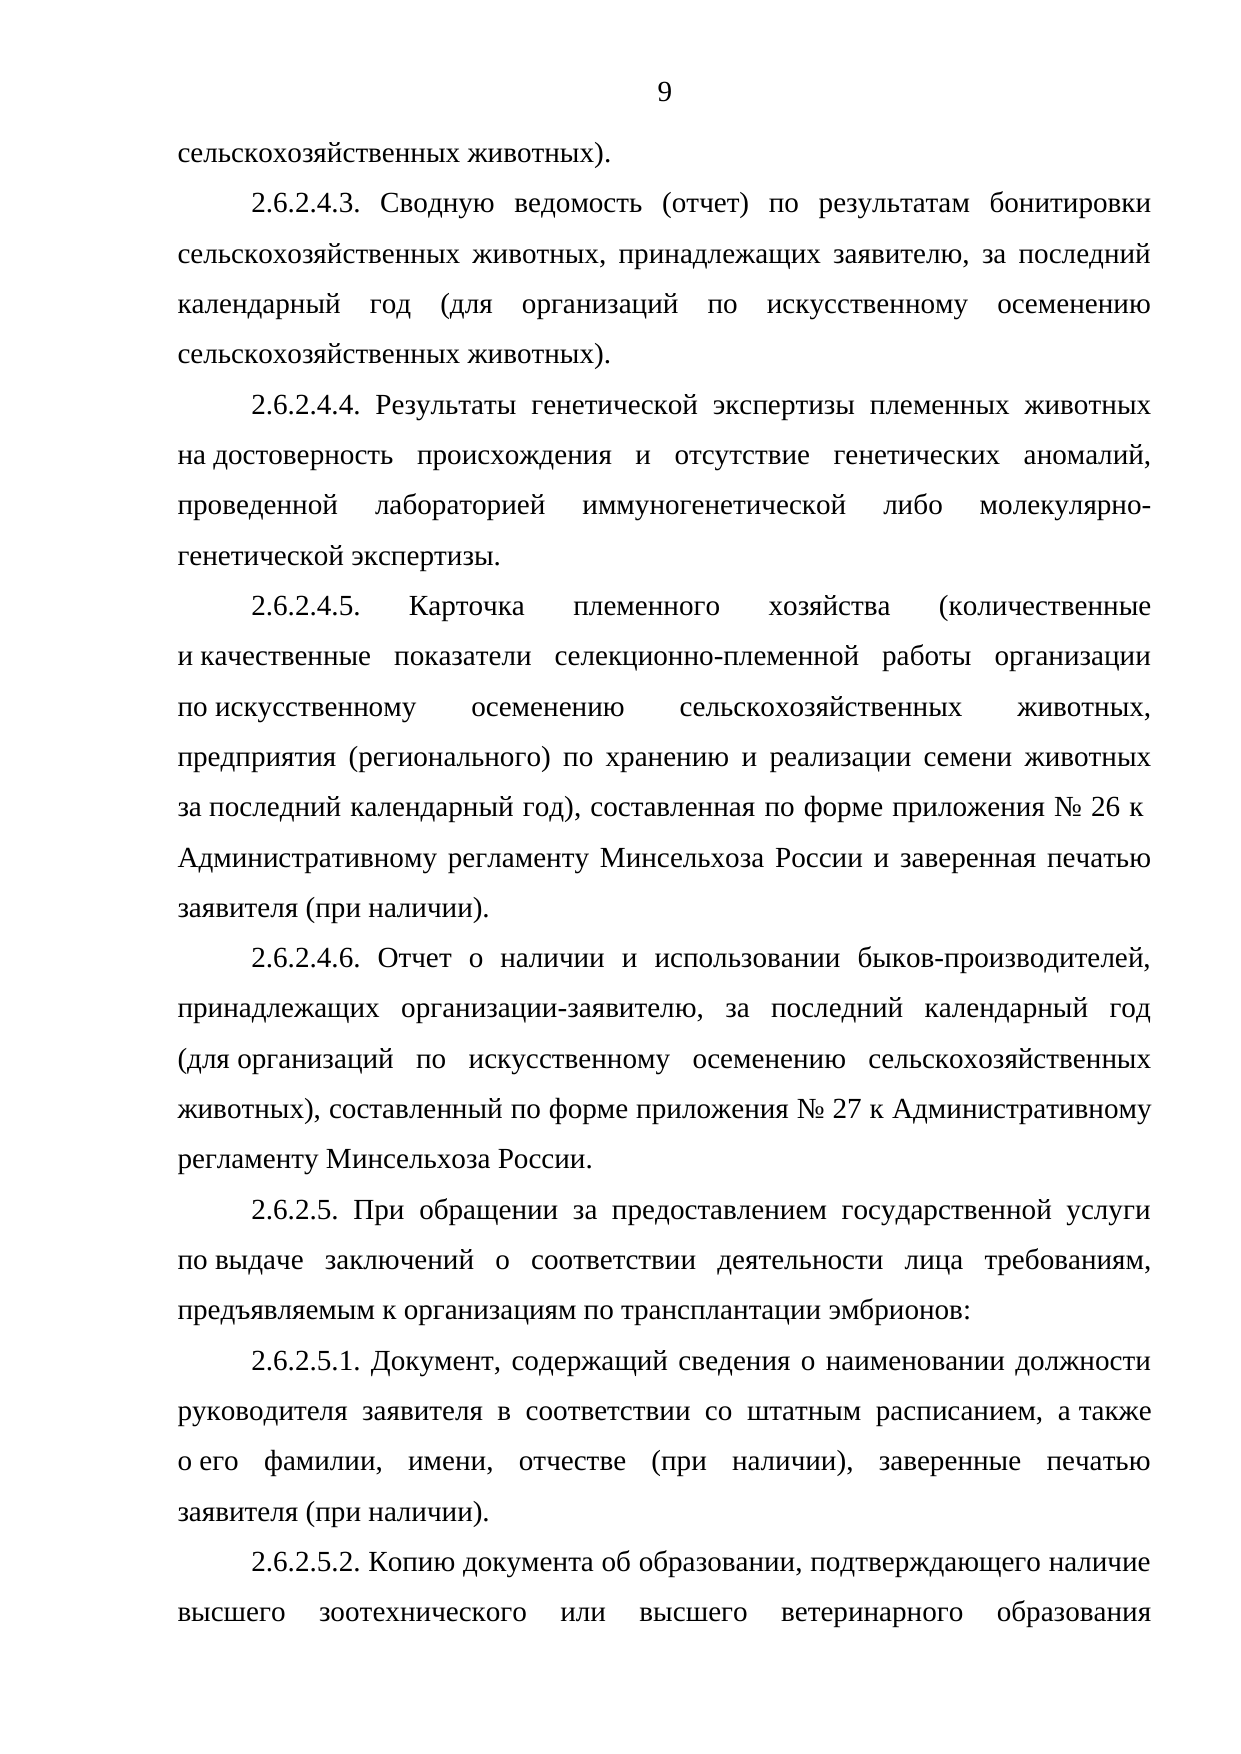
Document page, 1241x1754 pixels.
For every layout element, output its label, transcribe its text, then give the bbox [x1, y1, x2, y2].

text 2.6.2.4.5. Карточка племенного хозяйства (количественные и качественные показатели селекционно-племенной работы организации по искусственному осеменению сельскохозяйственных животных, предприятия (регионального) по хранению и реализации семени животных за последний календарный год), составленная по форме приложения № 26 к Административному регламенту Минсельхоза России и заверенная печатью заявителя (при наличии). [177, 588, 1152, 923]
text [177, 135, 1152, 169]
text 2.6.2.4.3. Сводную ведомость (отчет) по результатам бонитировки сельскохозяйственных животных, принадлежащих заявителю, за последний календарный год (для организаций по искусственному осеменению сельскохозяйственных животных). [177, 186, 1152, 370]
list 2.6.2.5.1. Документ, содержащий сведения о наименовании должности руководителя заявителя в соответствии со штатным расписанием, а также о его фамилии, имени, отчестве (при наличии), заверенные печатью заявителя (при наличии). [177, 1343, 1152, 1527]
text 2.6.2.5. При обращении за предоставлением государственной услуги по выдаче заключений о соответствии деятельности лица требованиям, предъявляемым к организациям по трансплантации эмбрионов: [177, 1192, 1152, 1326]
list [177, 1544, 1152, 1628]
text 2.6.2.4.6. Отчет о наличии и использовании быков-производителей, принадлежащих организации-заявителю, за последний календарный год (для организаций по искусственному осеменению сельскохозяйственных животных), составленный по форме приложения № 27 к Административному регламенту Минсельхоза России. [177, 940, 1152, 1175]
text 2.6.2.4.4. Результаты генетической экспертизы племенных животных на достоверность происхождения и отсутствие генетических аномалий, проведенной лабораторией иммуногенетической либо молекулярно-генетической экспертизы. [177, 387, 1152, 571]
